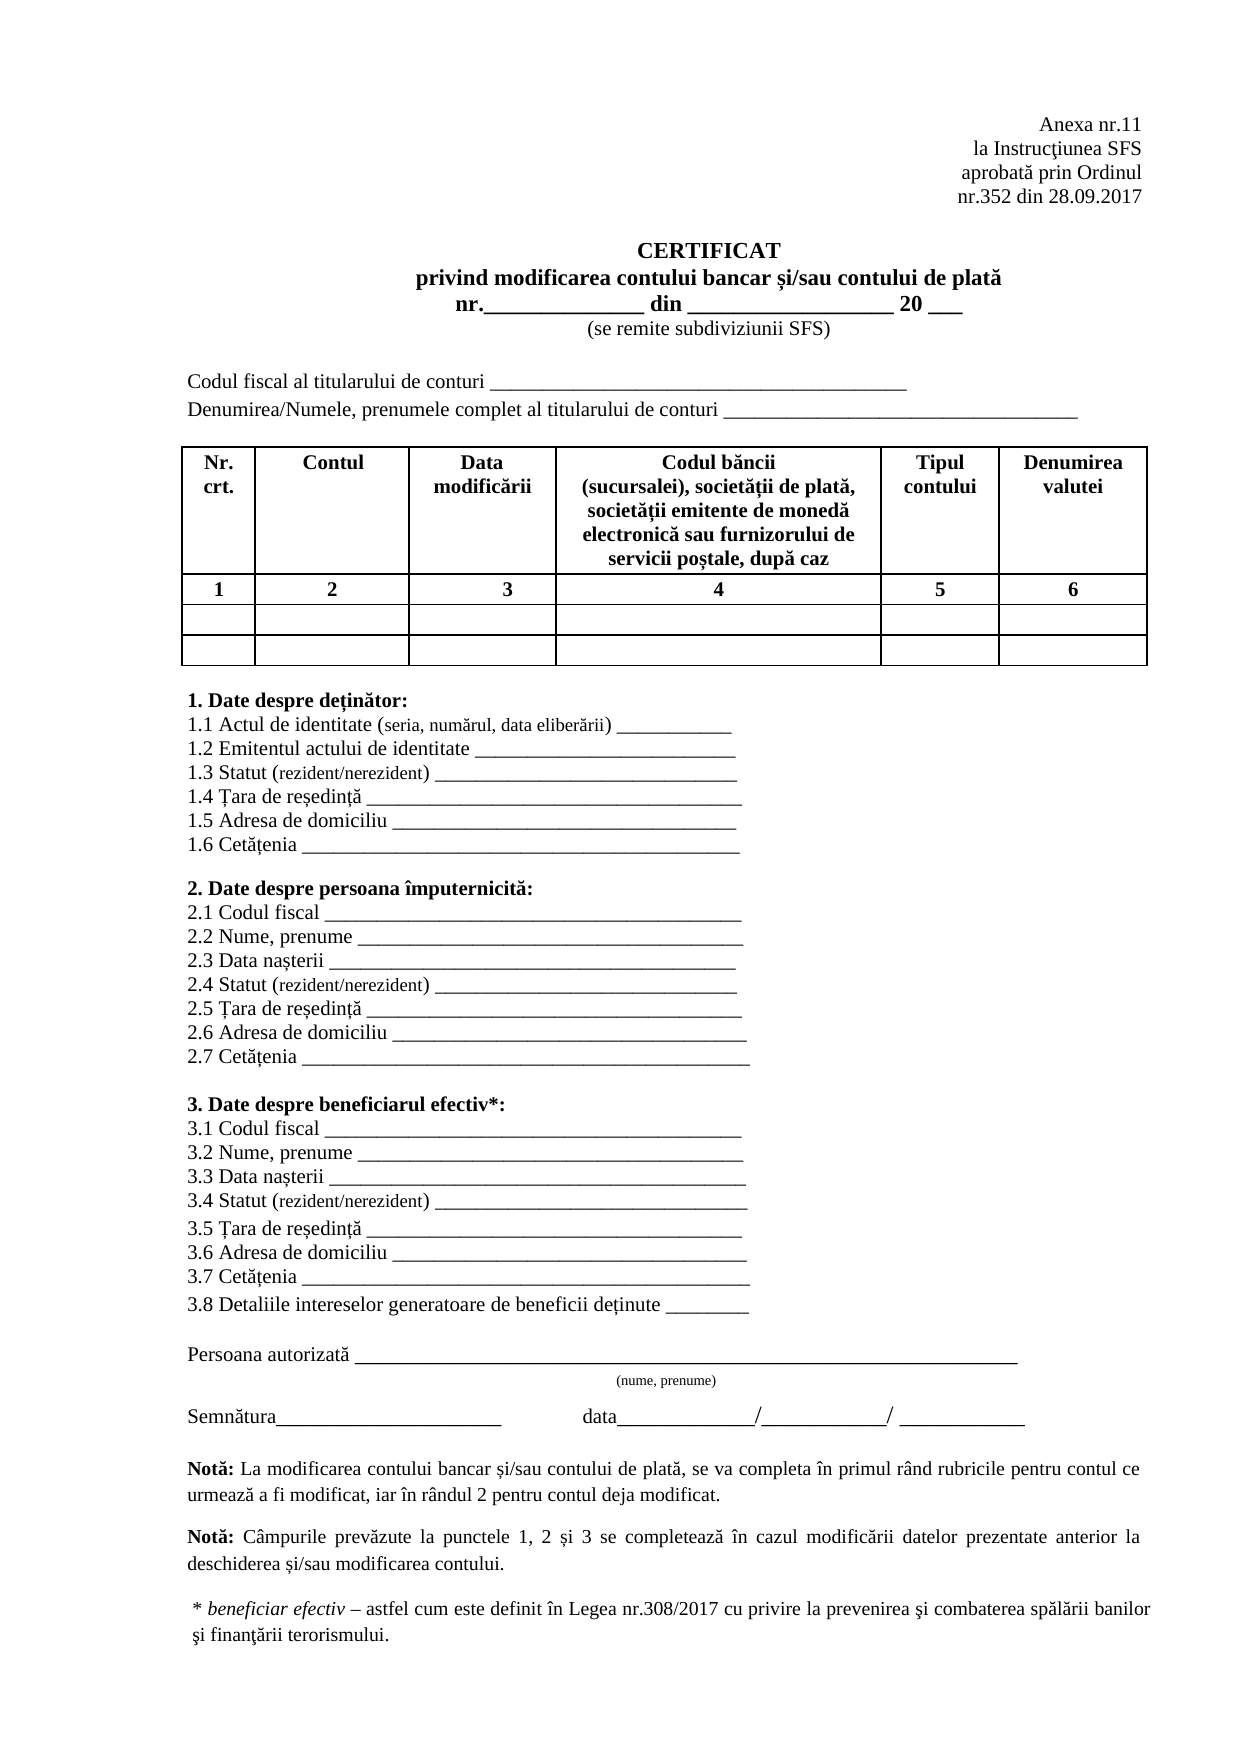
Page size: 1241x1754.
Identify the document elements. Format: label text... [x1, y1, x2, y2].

table_cell [1000, 605, 1146, 634]
table_cell [183, 636, 254, 665]
table_cell Data modificării [410, 448, 555, 573]
table_cell Tipul contului [882, 448, 998, 573]
table_cell [256, 605, 408, 634]
table_cell [410, 605, 555, 634]
table_cell [410, 636, 555, 665]
table_cell [882, 636, 998, 665]
table_cell [557, 605, 880, 634]
table_cell Denumirea valutei [1000, 448, 1146, 573]
table_cell [183, 605, 254, 634]
table_cell 3 [410, 575, 555, 603]
table_header Anexa nr.11 la Instrucţiunea SFS aprobată prin Ordinul nr.352 din 28.09.2017 CERTIFICAT privind modificarea contului bancar și/sau contului de plată nr.______________ din __________________ 20 ___ (se remite subdiviziunii SFS) Codul fiscal al titularului de conturi ________________________________________ Denumirea/Numele, prenumele complet al titularului de conturi __________________________________ [182, 110, 1147, 446]
table_cell [557, 636, 880, 665]
table_cell [882, 605, 998, 634]
table_cell 2 [256, 575, 408, 603]
table_cell 1 [183, 575, 254, 603]
table_cell 6 [1000, 575, 1146, 603]
table_cell Contul [256, 448, 408, 573]
table_cell [256, 636, 408, 665]
table_cell 5 [882, 575, 998, 603]
table_cell [1000, 636, 1146, 665]
table_cell Nr. crt. [183, 448, 254, 573]
table_cell 1. Date despre deținător: 1.1 Actul de identitate (seria, numărul, data eliberării) ___________ 1.2 Emitentul actului de identitate _________________________ 1.3 Statut (rezident/nerezident) _____________________________ 1.4 Țara de reședință ____________________________________ 1.5 Adresa de domiciliu _________________________________ 1.6 Cetățenia __________________________________________ 2. Date despre persoana împuternicită: 2.1 Codul fiscal ________________________________________ 2.2 Nume, prenume _____________________________________ 2.3 Data nașterii _______________________________________ 2.4 Statut (rezident/nerezident) _____________________________ 2.5 Țara de reședință ____________________________________ 2.6 Adresa de domiciliu __________________________________ 2.7 Cetățenia ___________________________________________ 3. Date despre beneficiarul efectiv*: 3.1 Codul fiscal ________________________________________ 3.2 Nume, prenume _____________________________________ 3.3 Data nașterii ________________________________________ 3.4 Statut (rezident/nerezident) ______________________________ 3.5 Țara de reședință ____________________________________ 3.6 Adresa de domiciliu __________________________________ 3.7 Cetățenia ___________________________________________ 3.8 Detaliile intereselor generatoare de beneficii deținute ________ Persoana autorizată _____________________________________________________ (nume, prenume) Semnătura__________________ data___________/__________/ __________ Notă: La modificarea contului bancar și/sau contului de plată, se va completa în primul rând rubricile pentru contul ce urmează a fi modificat, iar în rândul 2 pentru contul deja modificat. Notă: Câmpurile prevăzute la punctele 1, 2 și 3 se completează în cazul modificării datelor prezentate anterior la deschiderea și/sau modificarea contului. [182, 666, 1147, 1597]
table_cell 4 [557, 575, 880, 603]
text * beneficiar efectiv – astfel cum este definit în Legea nr.308/2017 cu privire la prevenirea şi combaterea spălării banilor şi finanţării terorismului. [192, 1597, 1152, 1646]
table_cell Codul băncii (sucursalei), societății de plată, societății emitente de monedă electronică sau furnizorului de servicii poștale, după caz [557, 448, 880, 573]
